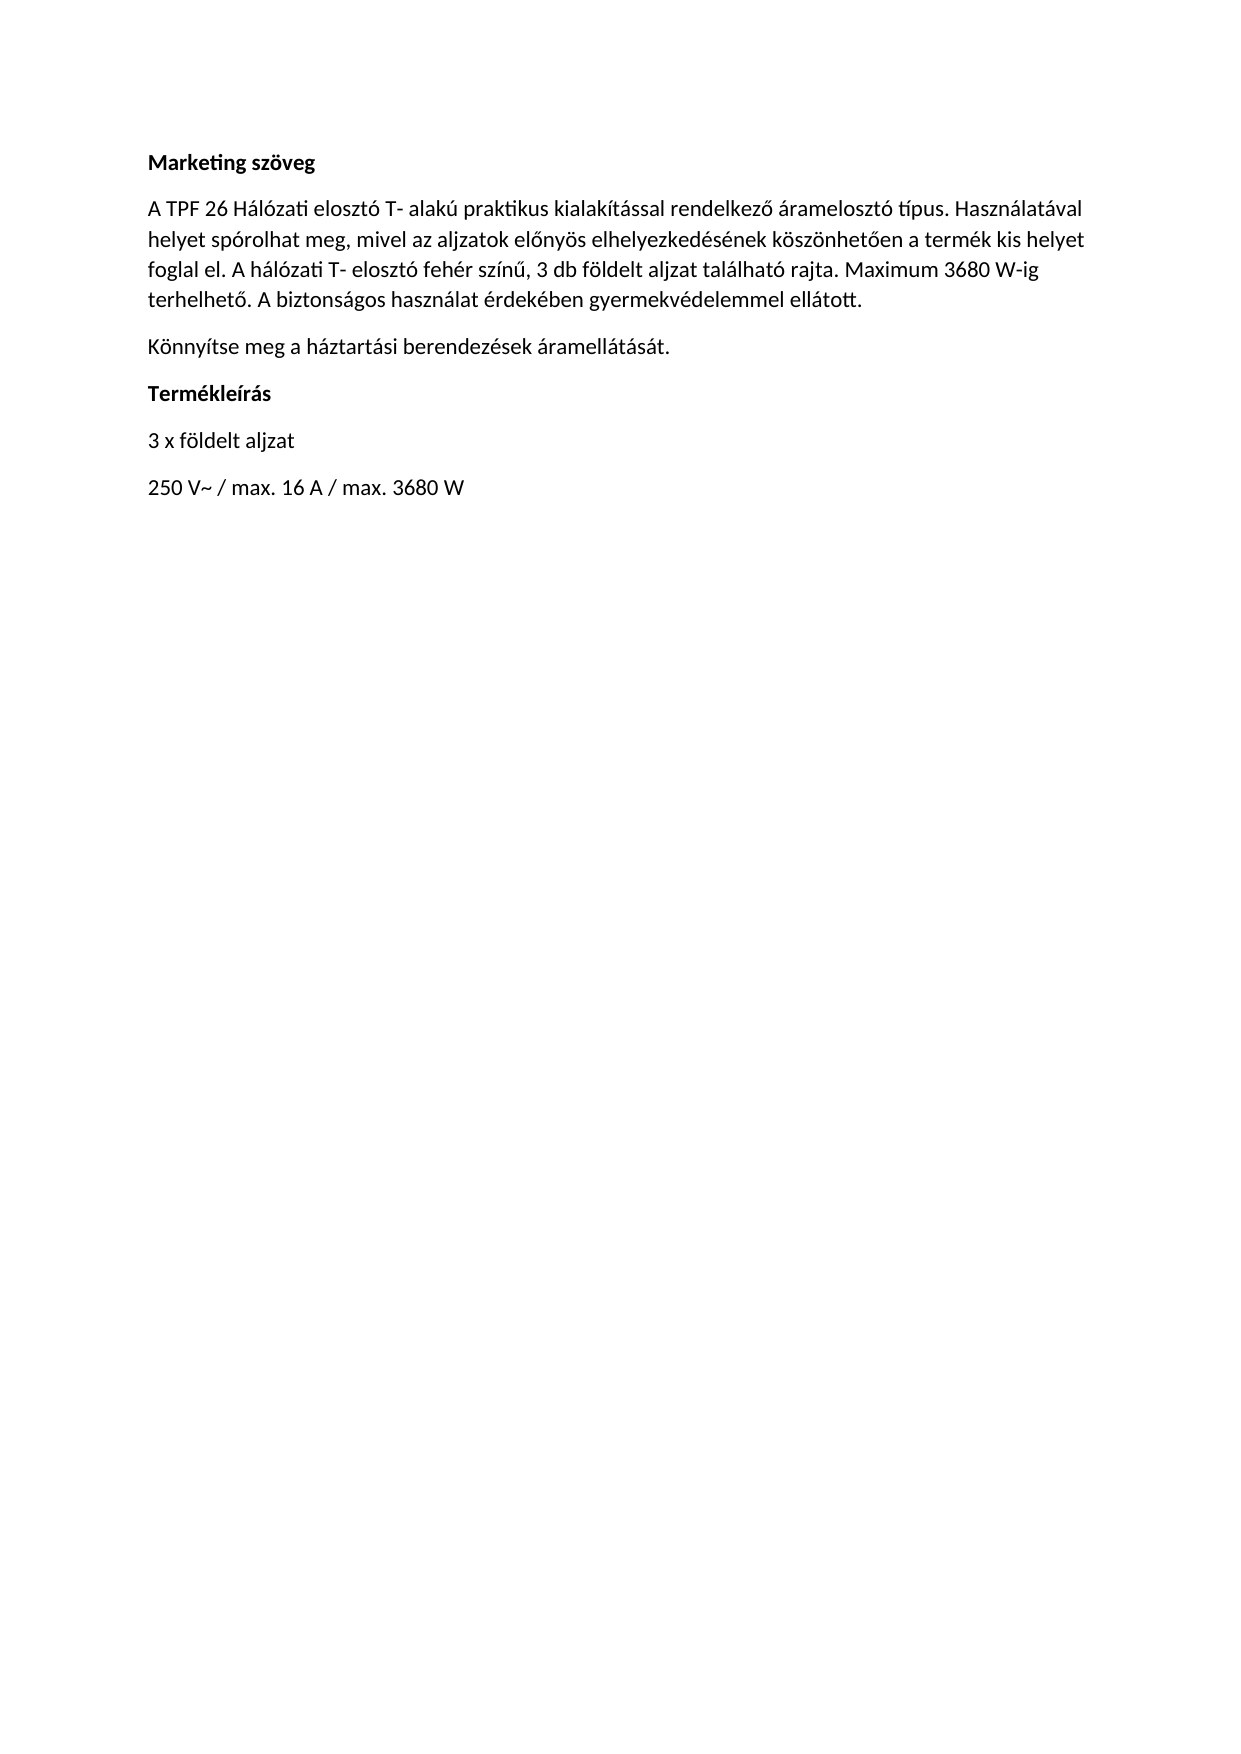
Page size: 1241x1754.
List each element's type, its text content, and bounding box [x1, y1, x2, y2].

text Termékleírás [148, 379, 1093, 407]
text A TPF 26 Hálózati elosztó T- alakú praktikus kialakítással rendelkező áramelosztó típus. Használatával helyet spórolhat meg, mivel az aljzatok előnyös elhelyezkedésének köszönhetően a termék kis helyet foglal el. A hálózati T- elosztó fehér színű, 3 db földelt aljzat található rajta. Maximum 3680 W-ig terhelhető. A biztonságos használat érdekében gyermekvédelemmel ellátott. [148, 194, 1093, 313]
text Marketing szöveg [148, 148, 1093, 176]
text Könnyítse meg a háztartási berendezések áramellátását. [148, 332, 1093, 360]
text 3 x földelt aljzat [148, 426, 1093, 454]
text 250 V~ / max. 16 A / max. 3680 W [148, 473, 1093, 501]
